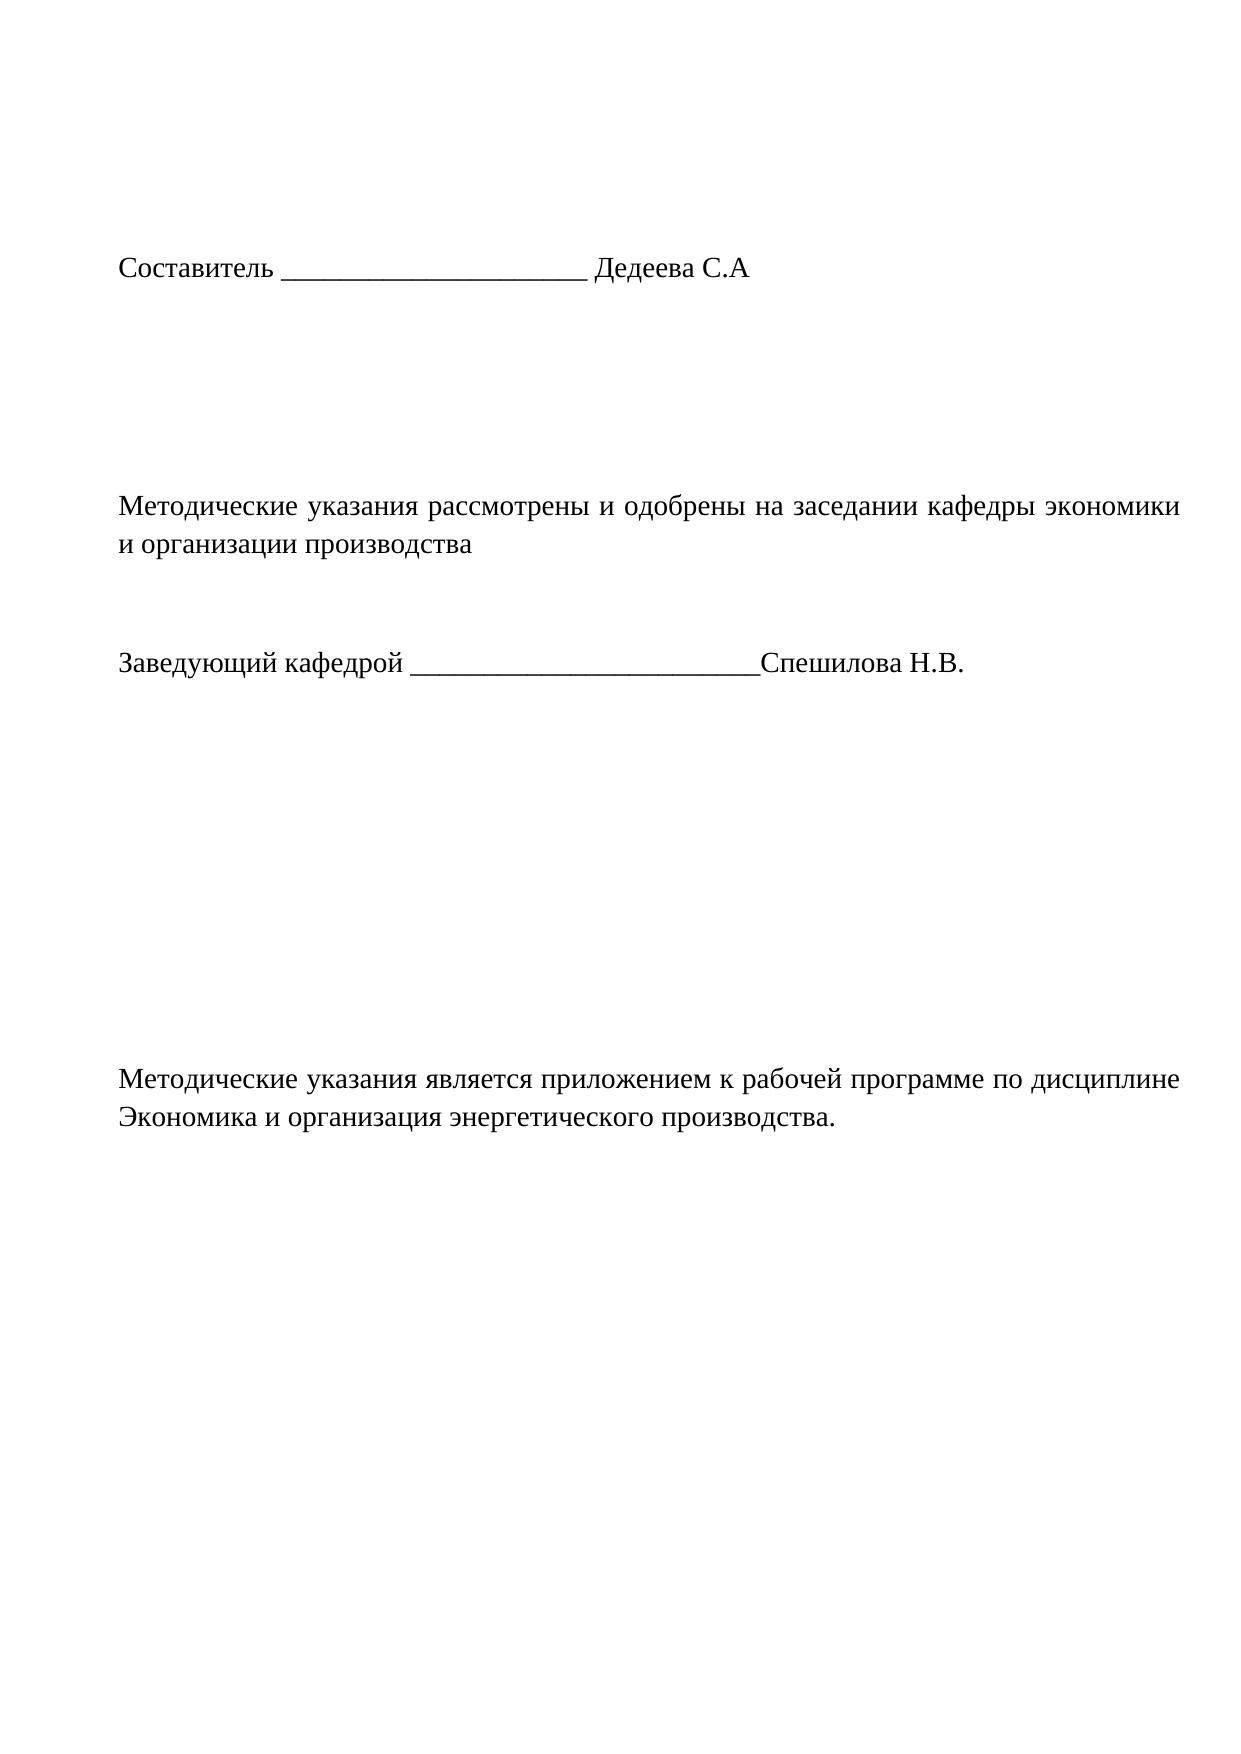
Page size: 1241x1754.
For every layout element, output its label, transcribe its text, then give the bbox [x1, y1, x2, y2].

text Заведующий кафедрой ________________________Спешилова Н.В. [118, 645, 1181, 679]
text Методические указания рассмотрены и одобрены на заседании кафедры экономики и организации производства [118, 488, 1181, 560]
text Составитель _____________________ Дедеева С.А [118, 251, 1181, 284]
text Методические указания является приложением к рабочей программе по дисциплине Экономика и организация энергетического производства. [118, 1061, 1181, 1133]
